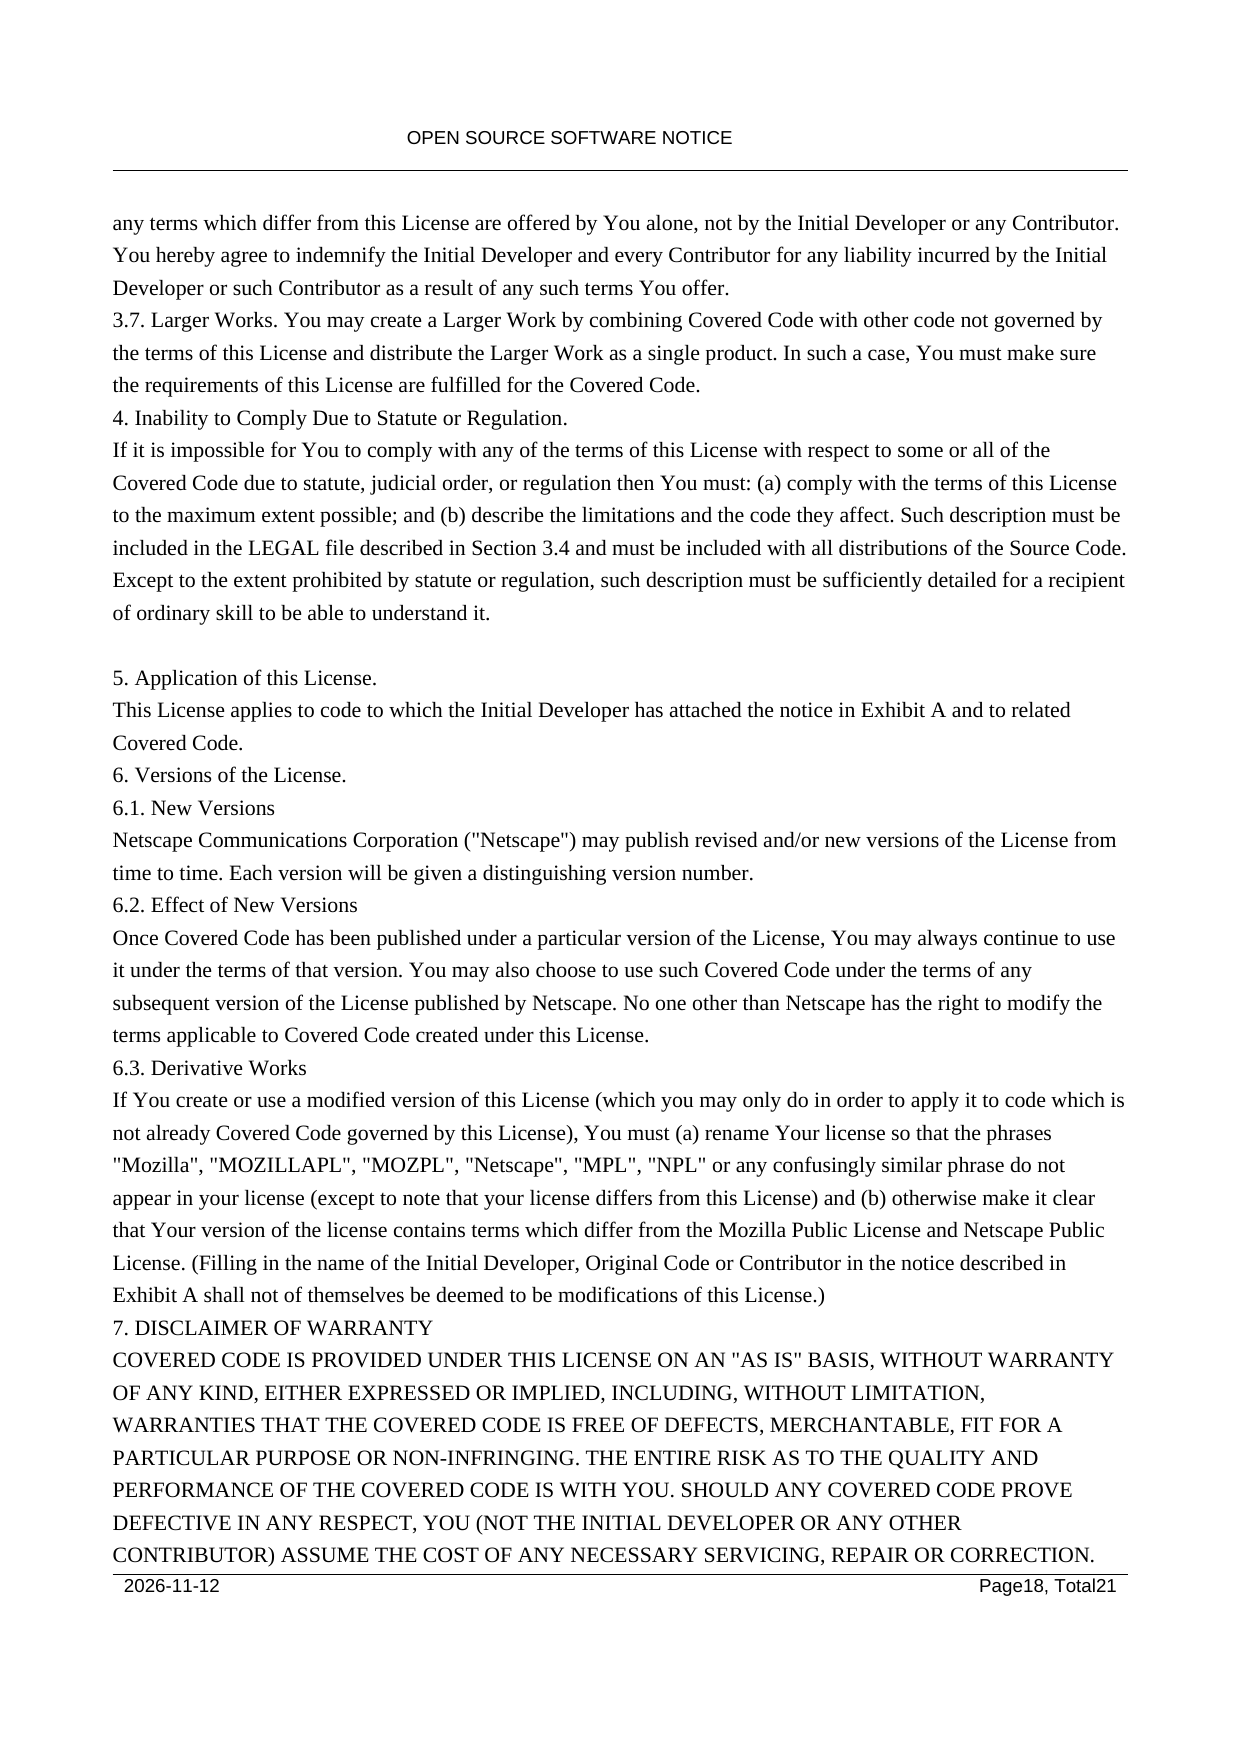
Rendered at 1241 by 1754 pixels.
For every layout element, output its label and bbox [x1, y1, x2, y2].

text [112, 206, 1128, 1571]
